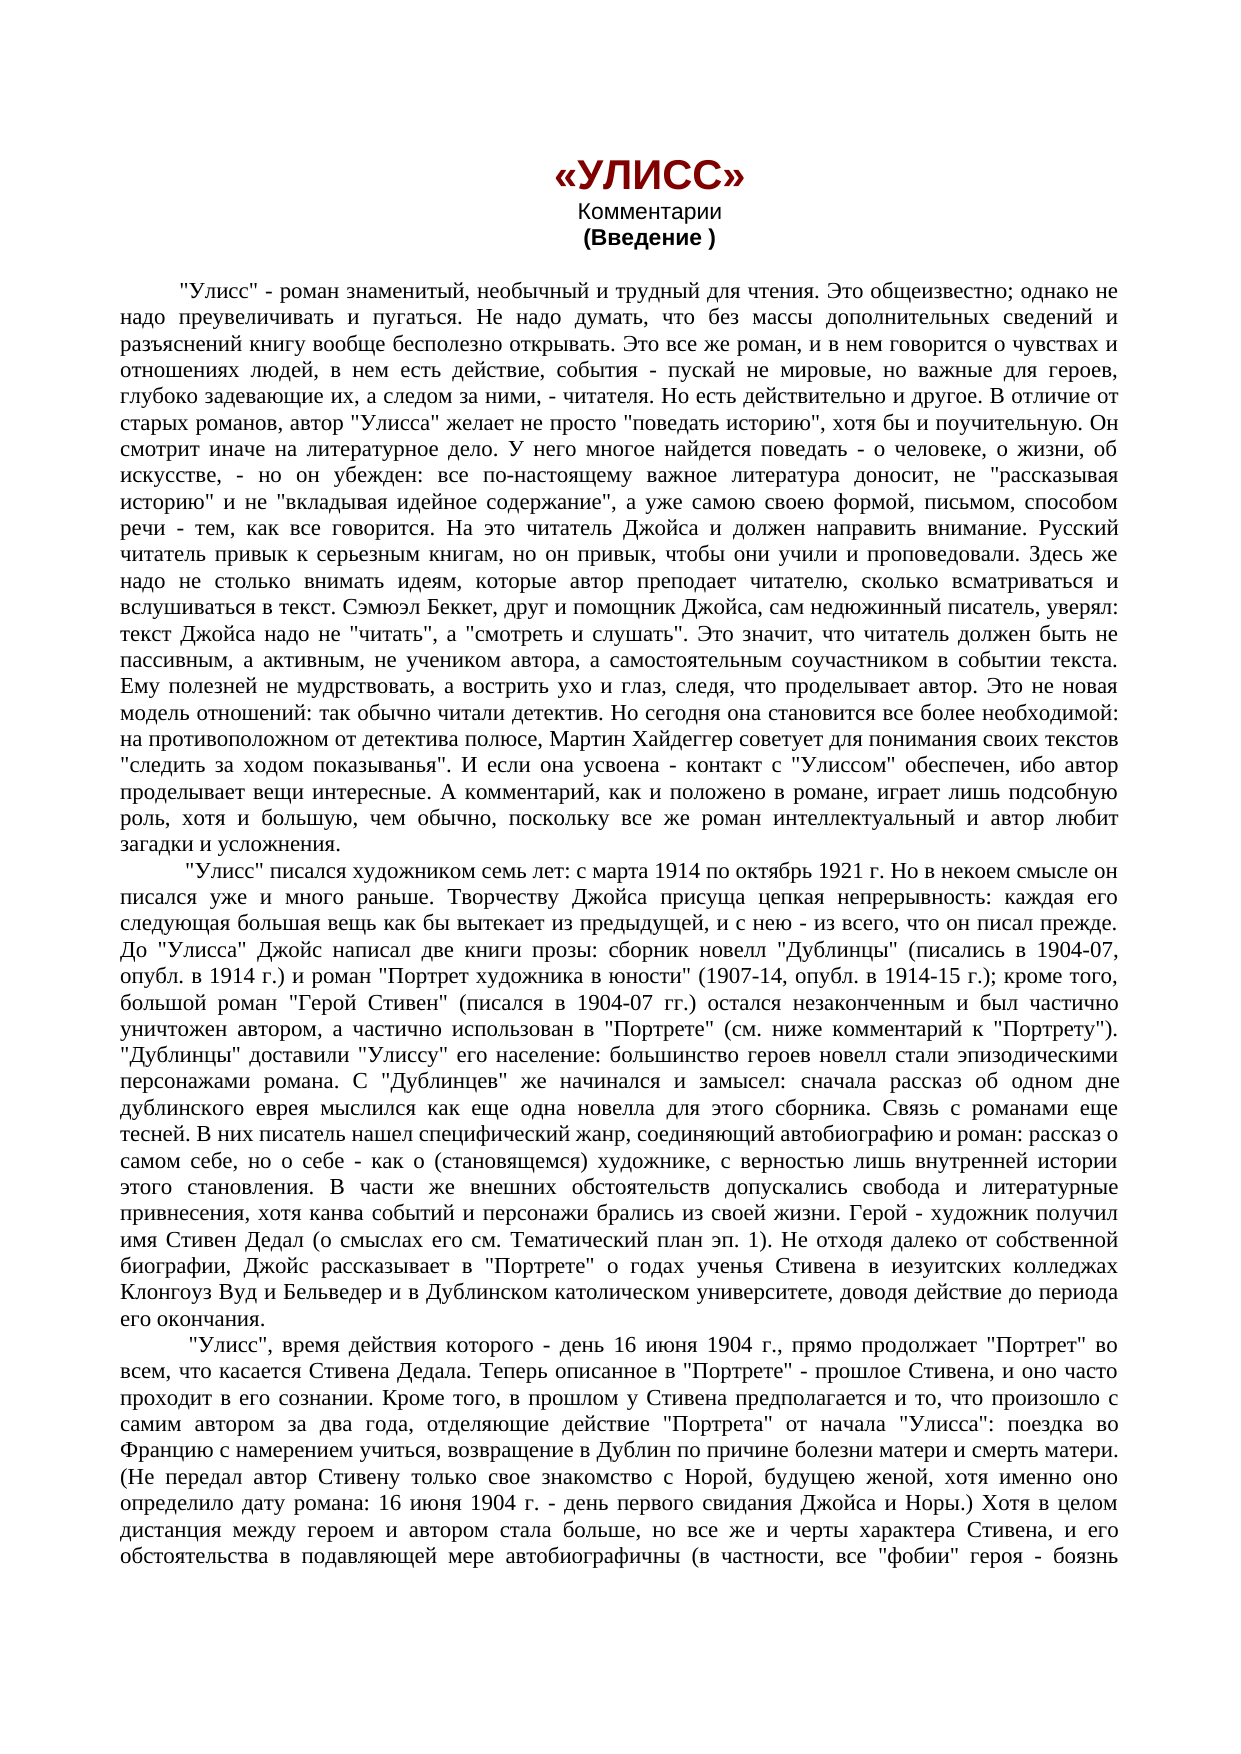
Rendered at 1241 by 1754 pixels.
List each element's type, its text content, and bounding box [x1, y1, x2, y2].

text "Улисс" - роман знаменитый, необычный и трудный для чтения. Это общеизвестно; однако не надо преувеличивать и пугаться. Не надо думать, что без массы дополнительных сведений и разъяснений книгу вообще бесполезно открывать. Это все же роман, и в нем говорится о чувствах и отношениях людей, в нем есть действие, события - пускай не мировые, но важные для героев, глубоко задевающие их, а следом за ними, - читателя. Но есть действительно и другое. В отличие от старых романов, автор "Улисса" желает не просто "поведать историю", хотя бы и поучительную. Он смотрит иначе на литературное дело. У него многое найдется поведать - о человеке, о жизни, об искусстве, - но он убежден: все по-настоящему важное литература доносит, не "рассказывая историю" и не "вкладывая идейное содержание", а уже самою своею формой, письмом, способом речи - тем, как все говорится. На это читатель Джойса и должен направить внимание. Русский читатель привык к серьезным книгам, но он привык, чтобы они учили и проповедовали. Здесь же надо не столько внимать идеям, которые автор преподает читателю, сколько всматриваться и вслушиваться в текст. Сэмюэл Беккет, друг и помощник Джойса, сам недюжинный писатель, уверял: текст Джойса надо не "читать", а "смотреть и слушать". Это значит, что читатель должен быть не пассивным, а активным, не учеником автора, а самостоятельным соучастником в событии текста. Ему полезней не мудрствовать, а вострить ухо и глаз, следя, что проделывает автор. Это не новая модель отношений: так обычно читали детектив. Но сегодня она становится все более необходимой: на противоположном от детектива полюсе, Мартин Хайдеггер советует для понимания своих текстов "следить за ходом показыванья". И если она усвоена - контакт с "Улиссом" обеспечен, ибо автор проделывает вещи интересные. А комментарий, как и положено в романе, играет лишь подсобную роль, хотя и большую, чем обычно, поскольку все же роман интеллектуальный и автор любит загадки и усложнения. [120, 277, 1120, 857]
text (Введение ) [120, 224, 1120, 251]
text "Улисс" писался художником семь лет: с марта 1914 по октябрь 1921 г. Но в некоем смысле он писался уже и много раньше. Творчеству Джойса присуща цепкая непрерывность: каждая его следующая большая вещь как бы вытекает из предыдущей, и с нею - из всего, что он писал прежде. До "Улисса" Джойс написал две книги прозы: сборник новелл "Дублинцы" (писались в 1904-07, опубл. в 1914 г.) и роман "Портрет художника в юности" (1907-14, опубл. в 1914-15 г.); кроме того, большой роман "Герой Стивен" (писался в 1904-07 гг.) остался незаконченным и был частично уничтожен автором, а частично использован в "Портрете" (см. ниже комментарий к "Портрету"). "Дублинцы" доставили "Улиссу" его население: большинство героев новелл стали эпизодическими персонажами романа. С "Дублинцев" же начинался и замысел: сначала рассказ об одном дне дублинского еврея мыслился как еще одна новелла для этого сборника. Связь с романами еще тесней. В них писатель нашел специфический жанр, соединяющий автобиографию и роман: рассказ о самом себе, но о себе - как о (становящемся) художнике, с верностью лишь внутренней истории этого становления. В части же внешних обстоятельств допускались свобода и литературные привнесения, хотя канва событий и персонажи брались из своей жизни. Герой - художник получил имя Стивен Дедал (о смыслах его см. Тематический план эп. 1). Не отходя далеко от собственной биографии, Джойс рассказывает в "Портрете" о годах ученья Стивена в иезуитских колледжах Клонгоуз Вуд и Бельведер и в Дублинском католическом университете, доводя действие до периода его окончания. [120, 857, 1120, 1331]
text Комментарии [120, 198, 1120, 224]
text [120, 1331, 1120, 1568]
text «УЛИСС» [120, 150, 1120, 198]
